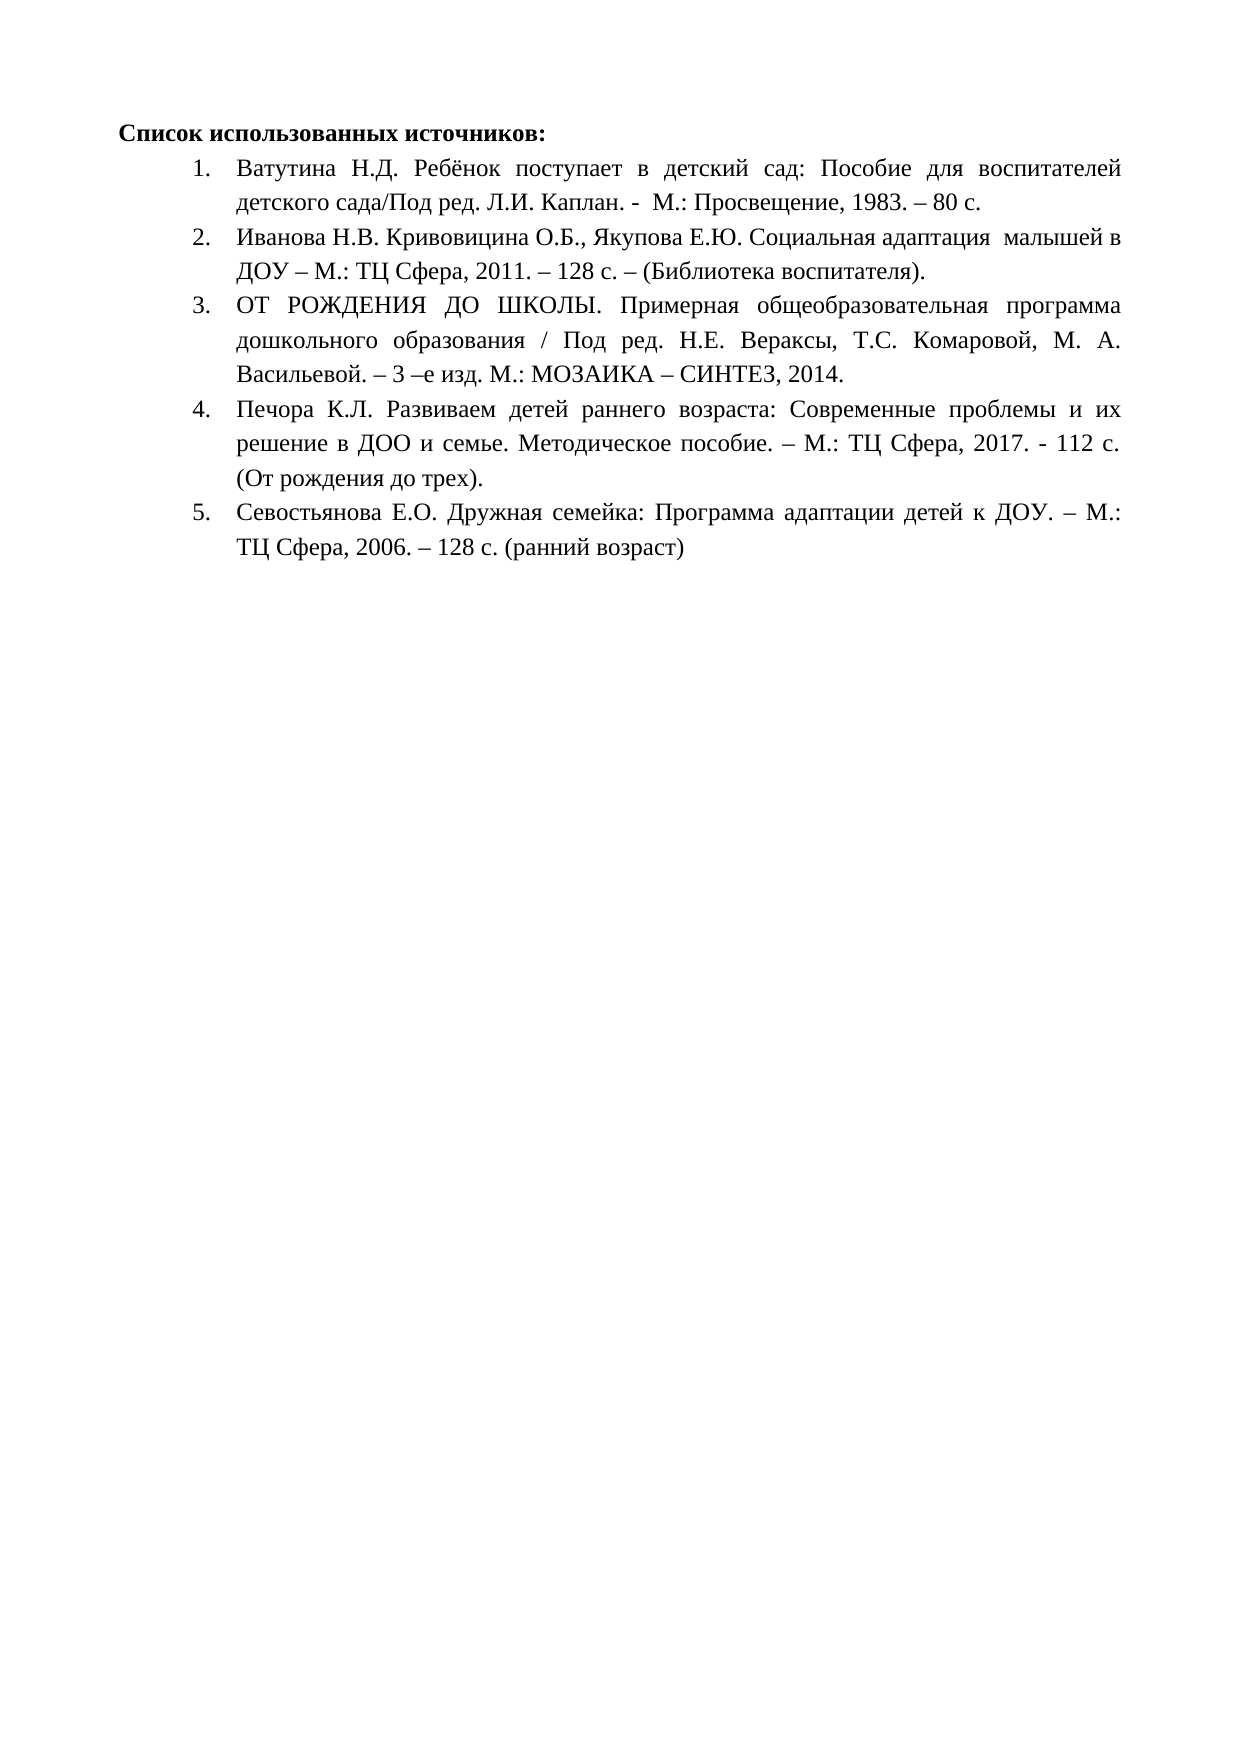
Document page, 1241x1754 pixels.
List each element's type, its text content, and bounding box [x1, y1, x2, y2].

list Печора К.Л. Развиваем детей раннего возраста: Современные проблемы и их решение в ДОО и семье. Методическое пособие. – М.: ТЦ Сфера, 2017. - 112 с. (От рождения до трех). [192, 394, 1122, 492]
list Ватутина Н.Д. Ребёнок поступает в детский сад: Пособие для воспитателей детского сада/Под ред. Л.И. Каплан. - М.: Просвещение, 1983. – 80 с. [192, 153, 1122, 216]
list Иванова Н.В. Кривовицина О.Б., Якупова Е.Ю. Социальная адаптация малышей в ДОУ – М.: ТЦ Сфера, 2011. – 128 с. – (Библиотека воспитателя). [192, 222, 1122, 285]
list ОТ РОЖДЕНИЯ ДО ШКОЛЫ. Примерная общеобразовательная программа дошкольного образования / Под ред. Н.Е. Вераксы, Т.С. Комаровой, М. А. Васильевой. – 3 –е изд. М.: МОЗАИКА – СИНТЕЗ, 2014. [192, 291, 1122, 388]
text Список использованных источников: [118, 118, 1122, 147]
list Севостьянова Е.О. Дружная семейка: Программа адаптации детей к ДОУ. – М.: ТЦ Сфера, 2006. – 128 с. (ранний возраст) [192, 497, 1122, 561]
